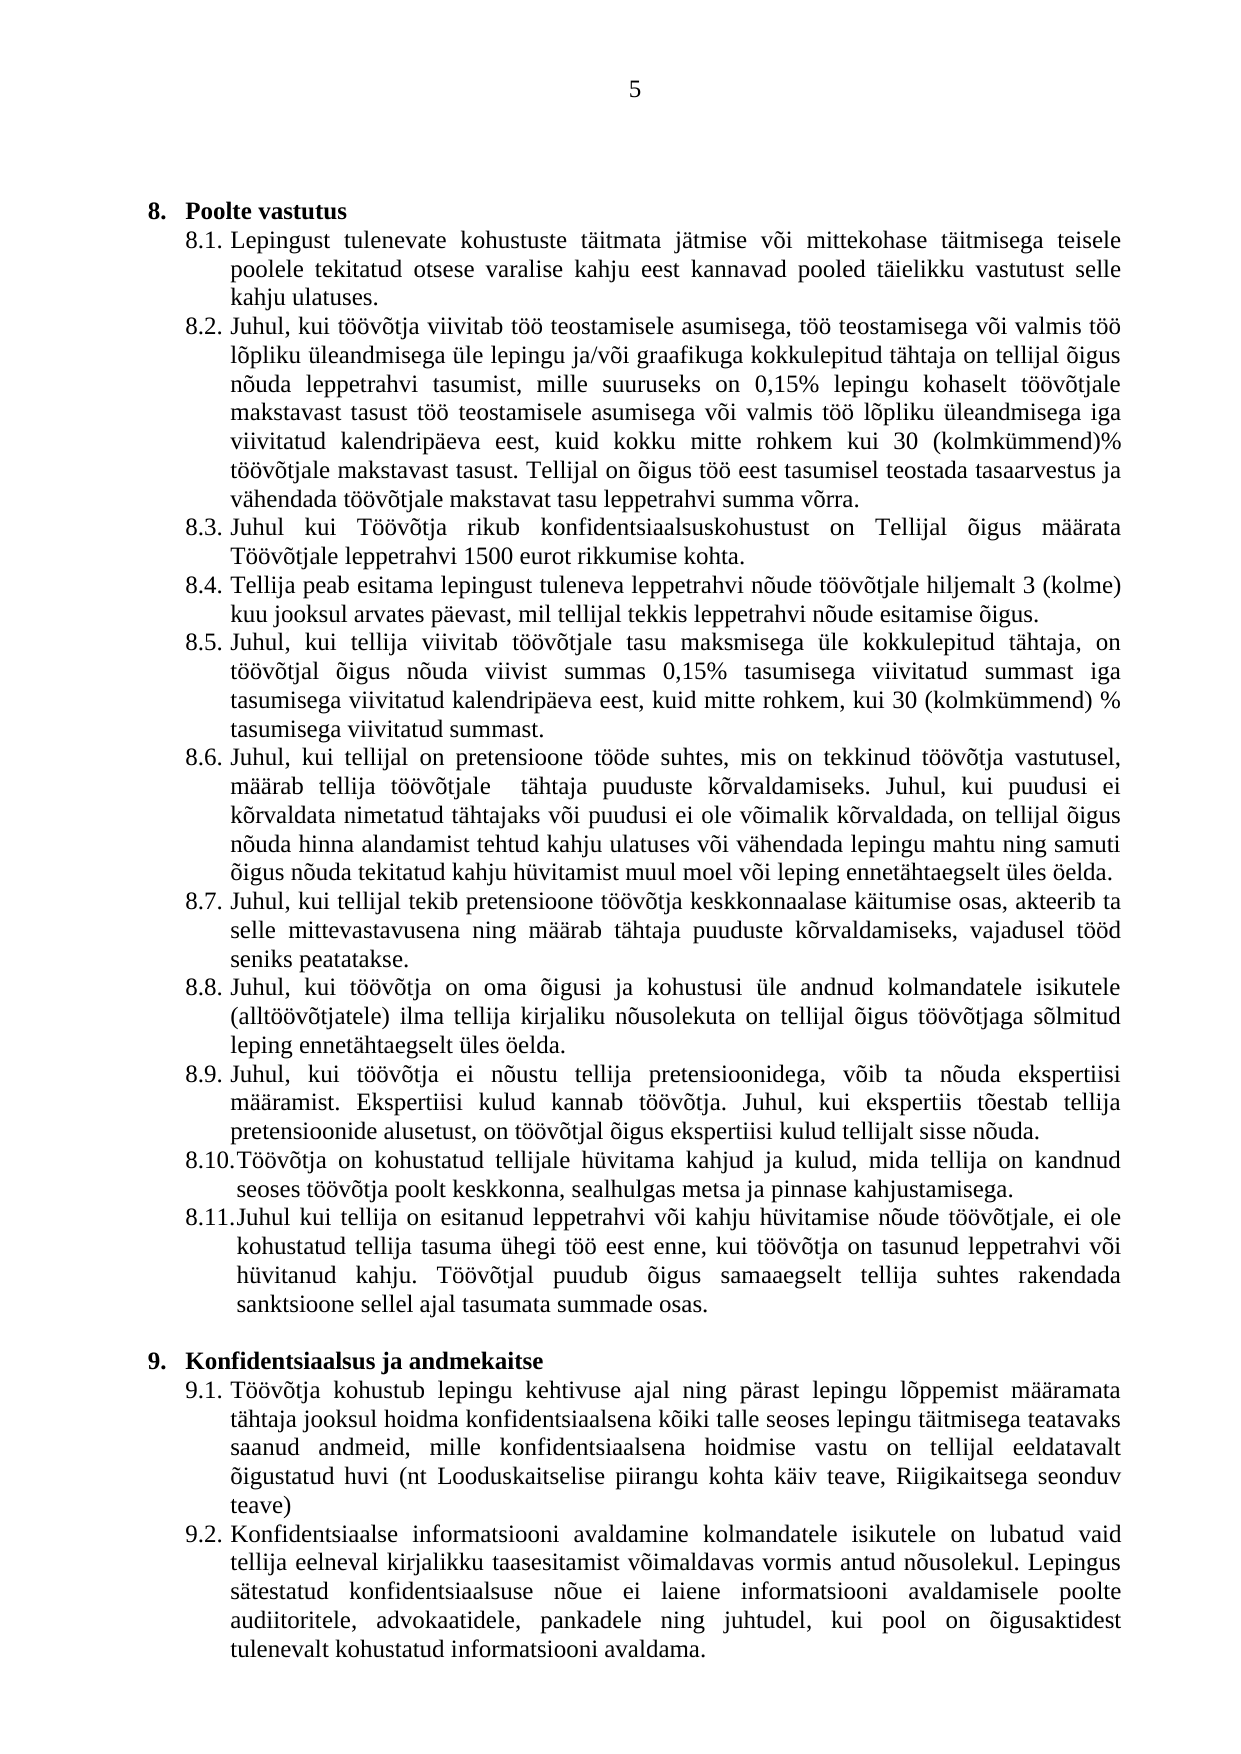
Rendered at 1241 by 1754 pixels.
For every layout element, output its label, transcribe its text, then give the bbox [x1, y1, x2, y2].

list Juhul, kui tellija viivitab töövõtjale tasu maksmisega üle kokkulepitud tähtaja, on töövõtjal õigus nõuda viivist summas 0,15% tasumisega viivitatud summast iga tasumisega viivitatud kalendripäeva eest, kuid mitte rohkem, kui 30 (kolmkümmend) % tasumisega viivitatud summast. [185, 627, 1122, 742]
list Juhul, kui töövõtja ei nõustu tellija pretensioonidega, võib ta nõuda ekspertiisi määramist. Ekspertiisi kulud kannab töövõtja. Juhul, kui ekspertiis tõestab tellija pretensioonide alusetust, on töövõtjal õigus ekspertiisi kulud tellijalt sisse nõuda. [185, 1059, 1122, 1145]
list Töövõtja kohustub lepingu kehtivuse ajal ning pärast lepingu lõppemist määramata tähtaja jooksul hoidma konfidentsiaalsena kõiki talle seoses lepingu täitmisega teatavaks saanud andmeid, mille konfidentsiaalsena hoidmise vastu on tellijal eeldatavalt õigustatud huvi (nt Looduskaitselise piirangu kohta käiv teave, Riigikaitsega seonduv teave) [185, 1375, 1122, 1519]
list Lepingust tulenevate kohustuste täitmata jätmise või mittekohase täitmisega teisele poolele tekitatud otsese varalise kahju eest kannavad pooled täielikku vastutust selle kahju ulatuses. [185, 225, 1122, 311]
list Juhul, kui töövõtja viivitab töö teostamisele asumisega, töö teostamisega või valmis töö lõpliku üleandmisega üle lepingu ja/või graafikuga kokkulepitud tähtaja on tellijal õigus nõuda leppetrahvi tasumist, mille suuruseks on 0,15% lepingu kohaselt töövõtjale makstavast tasust töö teostamisele asumisega või valmis töö lõpliku üleandmisega iga viivitatud kalendripäeva eest, kuid kokku mitte rohkem kui 30 (kolmkümmend)% töövõtjale makstavast tasust. Tellijal on õigus töö eest tasumisel teostada tasaarvestus ja vähendada töövõtjale makstavat tasu leppetrahvi summa võrra. [185, 311, 1122, 512]
list Juhul kui Töövõtja rikub konfidentsiaalsuskohustust on Tellijal õigus määrata Töövõtjale leppetrahvi 1500 eurot rikkumise kohta. [185, 512, 1122, 570]
list Konfidentsiaalse informatsiooni avaldamine kolmandatele isikutele on lubatud vaid tellija eelneval kirjalikku taasesitamist võimaldavas vormis antud nõusolekul. Lepingus sätestatud konfidentsiaalsuse nõue ei laiene informatsiooni avaldamisele poolte audiitoritele, advokaatidele, pankadele ning juhtudel, kui pool on õigusaktidest tulenevalt kohustatud informatsiooni avaldama. [185, 1519, 1122, 1662]
list Juhul, kui tellijal tekib pretensioone töövõtja keskkonnaalase käitumise osas, akteerib ta selle mittevastavusena ning määrab tähtaja puuduste kõrvaldamiseks, vajadusel tööd seniks peatatakse. [185, 886, 1122, 972]
list Töövõtja on kohustatud tellijale hüvitama kahjud ja kulud, mida tellija on kandnud seoses töövõtja poolt keskkonna, sealhulgas metsa ja pinnase kahjustamisega. [185, 1145, 1122, 1202]
list Poolte vastutus [148, 196, 1122, 225]
list Juhul kui tellija on esitanud leppetrahvi või kahju hüvitamise nõude töövõtjale, ei ole kohustatud tellija tasuma ühegi töö eest enne, kui töövõtja on tasunud leppetrahvi või hüvitanud kahju. Töövõtjal puudub õigus samaaegselt tellija suhtes rakendada sanktsioone sellel ajal tasumata summade osas. [185, 1202, 1122, 1317]
list Juhul, kui töövõtja on oma õigusi ja kohustusi üle andnud kolmandatele isikutele (alltöövõtjatele) ilma tellija kirjaliku nõusolekuta on tellijal õigus töövõtjaga sõlmitud leping ennetähtaegselt üles öelda. [185, 972, 1122, 1059]
list Juhul, kui tellijal on pretensioone tööde suhtes, mis on tekkinud töövõtja vastutusel, määrab tellija töövõtjale tähtaja puuduste kõrvaldamiseks. Juhul, kui puudusi ei kõrvaldata nimetatud tähtajaks või puudusi ei ole võimalik kõrvaldada, on tellijal õigus nõuda hinna alandamist tehtud kahju ulatuses või vähendada lepingu mahtu ning samuti õigus nõuda tekitatud kahju hüvitamist muul moel või leping ennetähtaegselt üles öelda. [185, 742, 1122, 886]
list Tellija peab esitama lepingust tuleneva leppetrahvi nõude töövõtjale hiljemalt 3 (kolme) kuu jooksul arvates päevast, mil tellijal tekkis leppetrahvi nõude esitamise õigus. [185, 570, 1122, 627]
list Konfidentsiaalsus ja andmekaitse [148, 1346, 1122, 1375]
